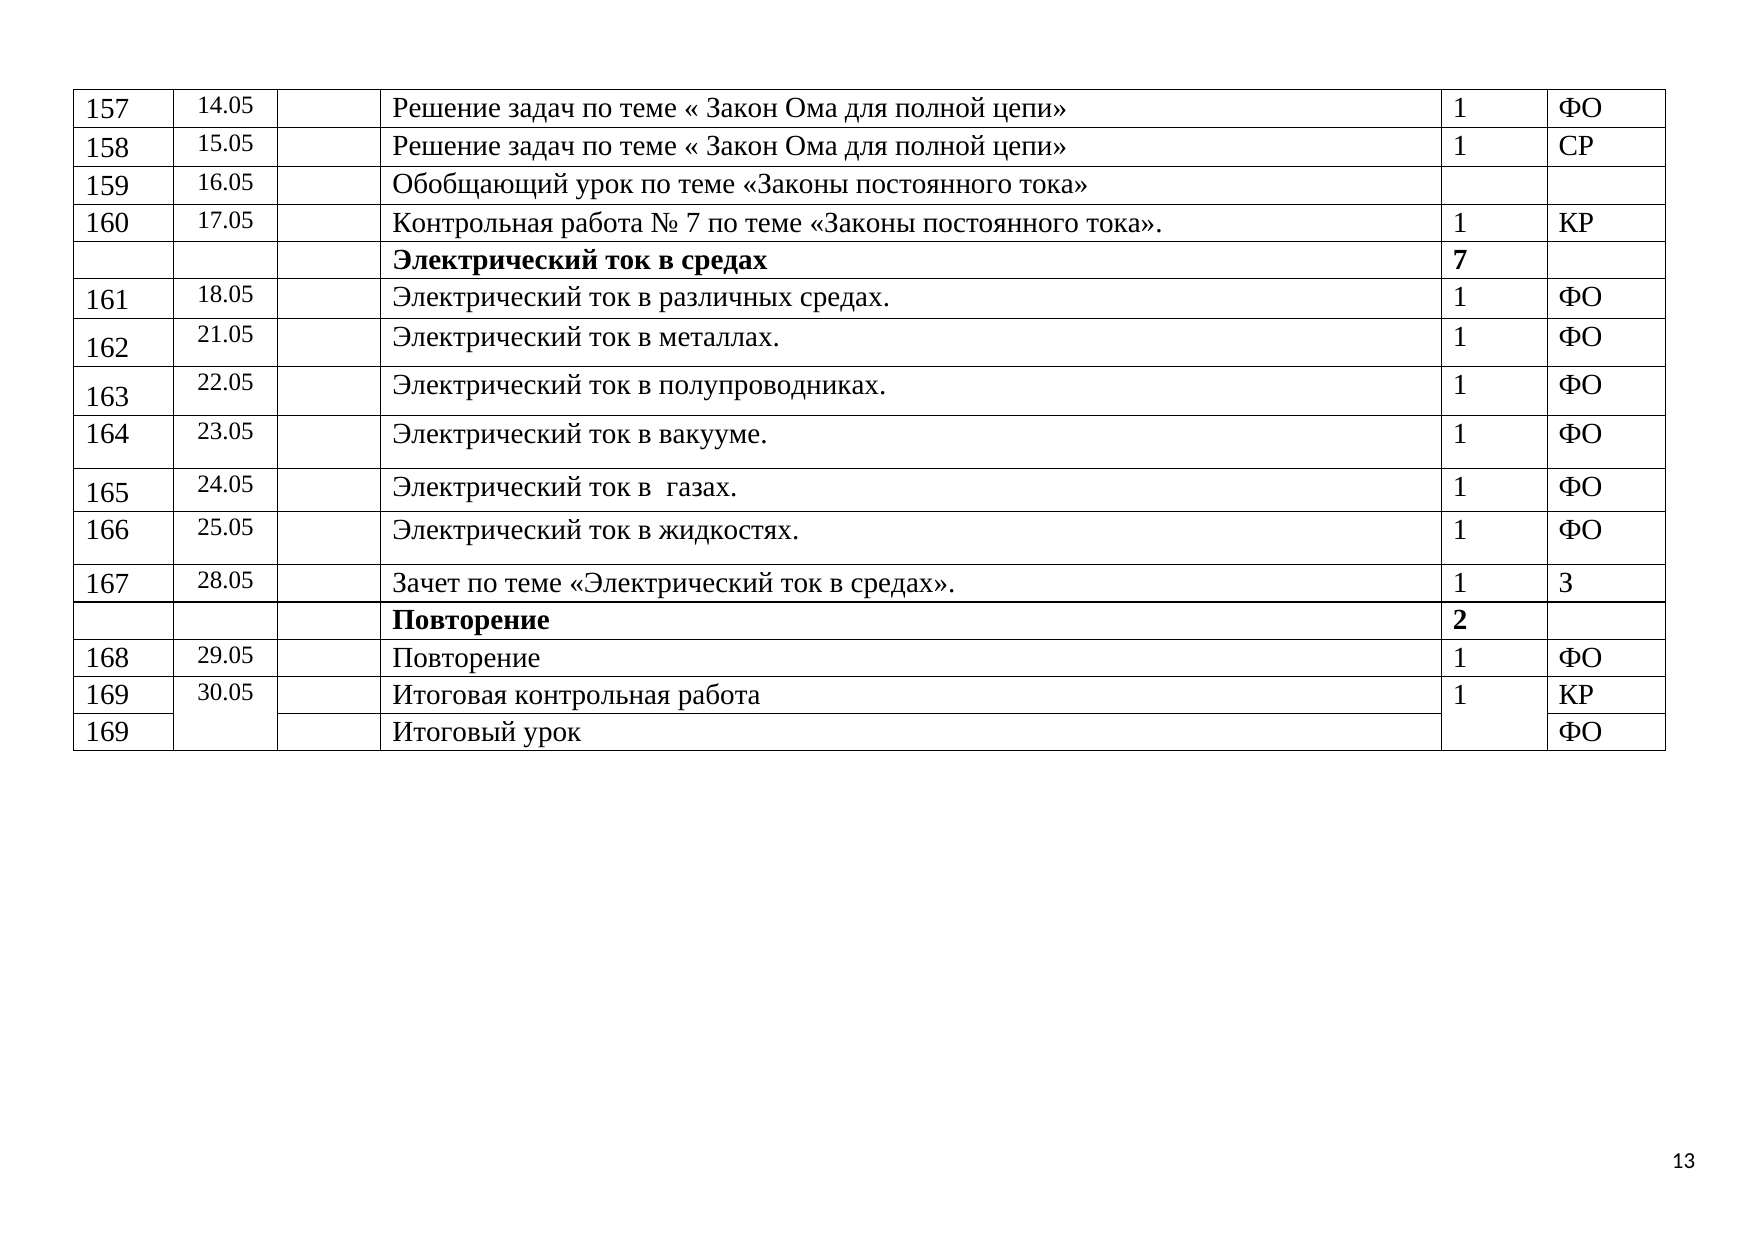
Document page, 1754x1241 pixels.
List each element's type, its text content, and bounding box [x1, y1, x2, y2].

table_cell Повторение [381, 640, 1441, 676]
table_cell 1 [1442, 90, 1547, 127]
table_cell 164 [74, 416, 173, 468]
table_cell [278, 128, 380, 166]
table_cell 165 [74, 469, 173, 511]
table_cell 169 [74, 677, 173, 713]
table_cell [381, 128, 1441, 166]
table_cell СР [1548, 128, 1665, 166]
table_cell ФО [1548, 714, 1665, 750]
table_cell Зачет по теме «Электрический ток в средах». [381, 565, 1441, 601]
table_cell 15.05 [174, 128, 277, 166]
table_cell [278, 512, 380, 564]
table_cell 1 [1442, 512, 1547, 564]
table_cell 160 [74, 205, 173, 241]
table_cell [278, 565, 380, 601]
table_cell [278, 714, 380, 750]
table_cell [1548, 242, 1665, 278]
table_cell 7 [1442, 242, 1547, 278]
table_cell КР [1548, 677, 1665, 713]
table_cell 1 [1442, 565, 1547, 601]
table_cell 1 [1442, 367, 1547, 415]
table_cell Итоговый урок [381, 714, 1441, 750]
table_cell 1 [1442, 416, 1547, 468]
table_cell ФО [1548, 279, 1665, 318]
table_cell [278, 205, 380, 241]
table_cell [174, 603, 277, 639]
table_cell 167 [74, 565, 173, 601]
table_cell 1 [1442, 279, 1547, 318]
table_cell 163 [74, 367, 173, 415]
table_cell Электрический ток в газах. [381, 469, 1441, 511]
table_cell ФО [1548, 512, 1665, 564]
table_cell 1 [1442, 205, 1547, 241]
table_cell [74, 242, 173, 278]
table_cell ФО [1548, 319, 1665, 366]
table_cell 169 [74, 714, 173, 750]
table_cell 2 [1442, 603, 1547, 639]
table_cell Повторение [381, 603, 1441, 639]
table_cell 168 [74, 640, 173, 676]
table_cell 25.05 [174, 512, 277, 564]
table_cell [174, 242, 277, 278]
table_cell Электрический ток в вакууме. [381, 416, 1441, 468]
table_cell 1 [1442, 319, 1547, 366]
table_cell З [1548, 565, 1665, 601]
table_cell ФО [1548, 90, 1665, 127]
table_cell [1548, 603, 1665, 639]
table_cell 22.05 [174, 367, 277, 415]
table_cell 24.05 [174, 469, 277, 511]
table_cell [381, 90, 1441, 127]
table_cell [278, 416, 380, 468]
table_cell КР [1548, 205, 1665, 241]
table_cell 1 [1442, 640, 1547, 676]
table_cell [278, 603, 380, 639]
table_cell Итоговая контрольная работа [381, 677, 1441, 713]
table_cell 162 [74, 319, 173, 366]
table_cell Обобщающий урок по теме «Законы постоянного тока» [381, 167, 1441, 204]
table_cell 1 [1442, 677, 1547, 750]
table_cell [278, 677, 380, 713]
table_cell [278, 90, 380, 127]
table_cell 157 [74, 90, 173, 127]
table_cell 28.05 [174, 565, 277, 601]
table_cell Электрический ток в металлах. [381, 319, 1441, 366]
table_cell [278, 367, 380, 415]
table_cell ФО [1548, 640, 1665, 676]
table_cell 18.05 [174, 279, 277, 318]
table_cell 161 [74, 279, 173, 318]
table_cell 21.05 [174, 319, 277, 366]
table_cell 23.05 [174, 416, 277, 468]
table_cell [278, 279, 380, 318]
table_cell Электрический ток в полупроводниках. [381, 367, 1441, 415]
table_cell 1 [1442, 128, 1547, 166]
table_cell [1442, 167, 1547, 204]
table_cell 30.05 [174, 677, 277, 750]
table_cell ФО [1548, 367, 1665, 415]
table_cell 17.05 [174, 205, 277, 241]
table_cell [278, 242, 380, 278]
table_cell [278, 469, 380, 511]
table_cell [278, 319, 380, 366]
table_cell 29.05 [174, 640, 277, 676]
table_cell ФО [1548, 469, 1665, 511]
table_cell 166 [74, 512, 173, 564]
table_cell [278, 640, 380, 676]
table_cell [278, 167, 380, 204]
table_cell Электрический ток в различных средах. [381, 279, 1441, 318]
table_cell Электрический ток в средах [381, 242, 1441, 278]
table_cell 158 [74, 128, 173, 166]
table_cell 16.05 [174, 167, 277, 204]
table_cell 159 [74, 167, 173, 204]
table_cell [1548, 167, 1665, 204]
table_cell [74, 603, 173, 639]
table_cell 14.05 [174, 90, 277, 127]
table_cell 1 [1442, 469, 1547, 511]
table_cell Электрический ток в жидкостях. [381, 512, 1441, 564]
table_cell ФО [1548, 416, 1665, 468]
table_cell Контрольная работа № 7 по теме «Законы постоянного тока». [381, 205, 1441, 241]
